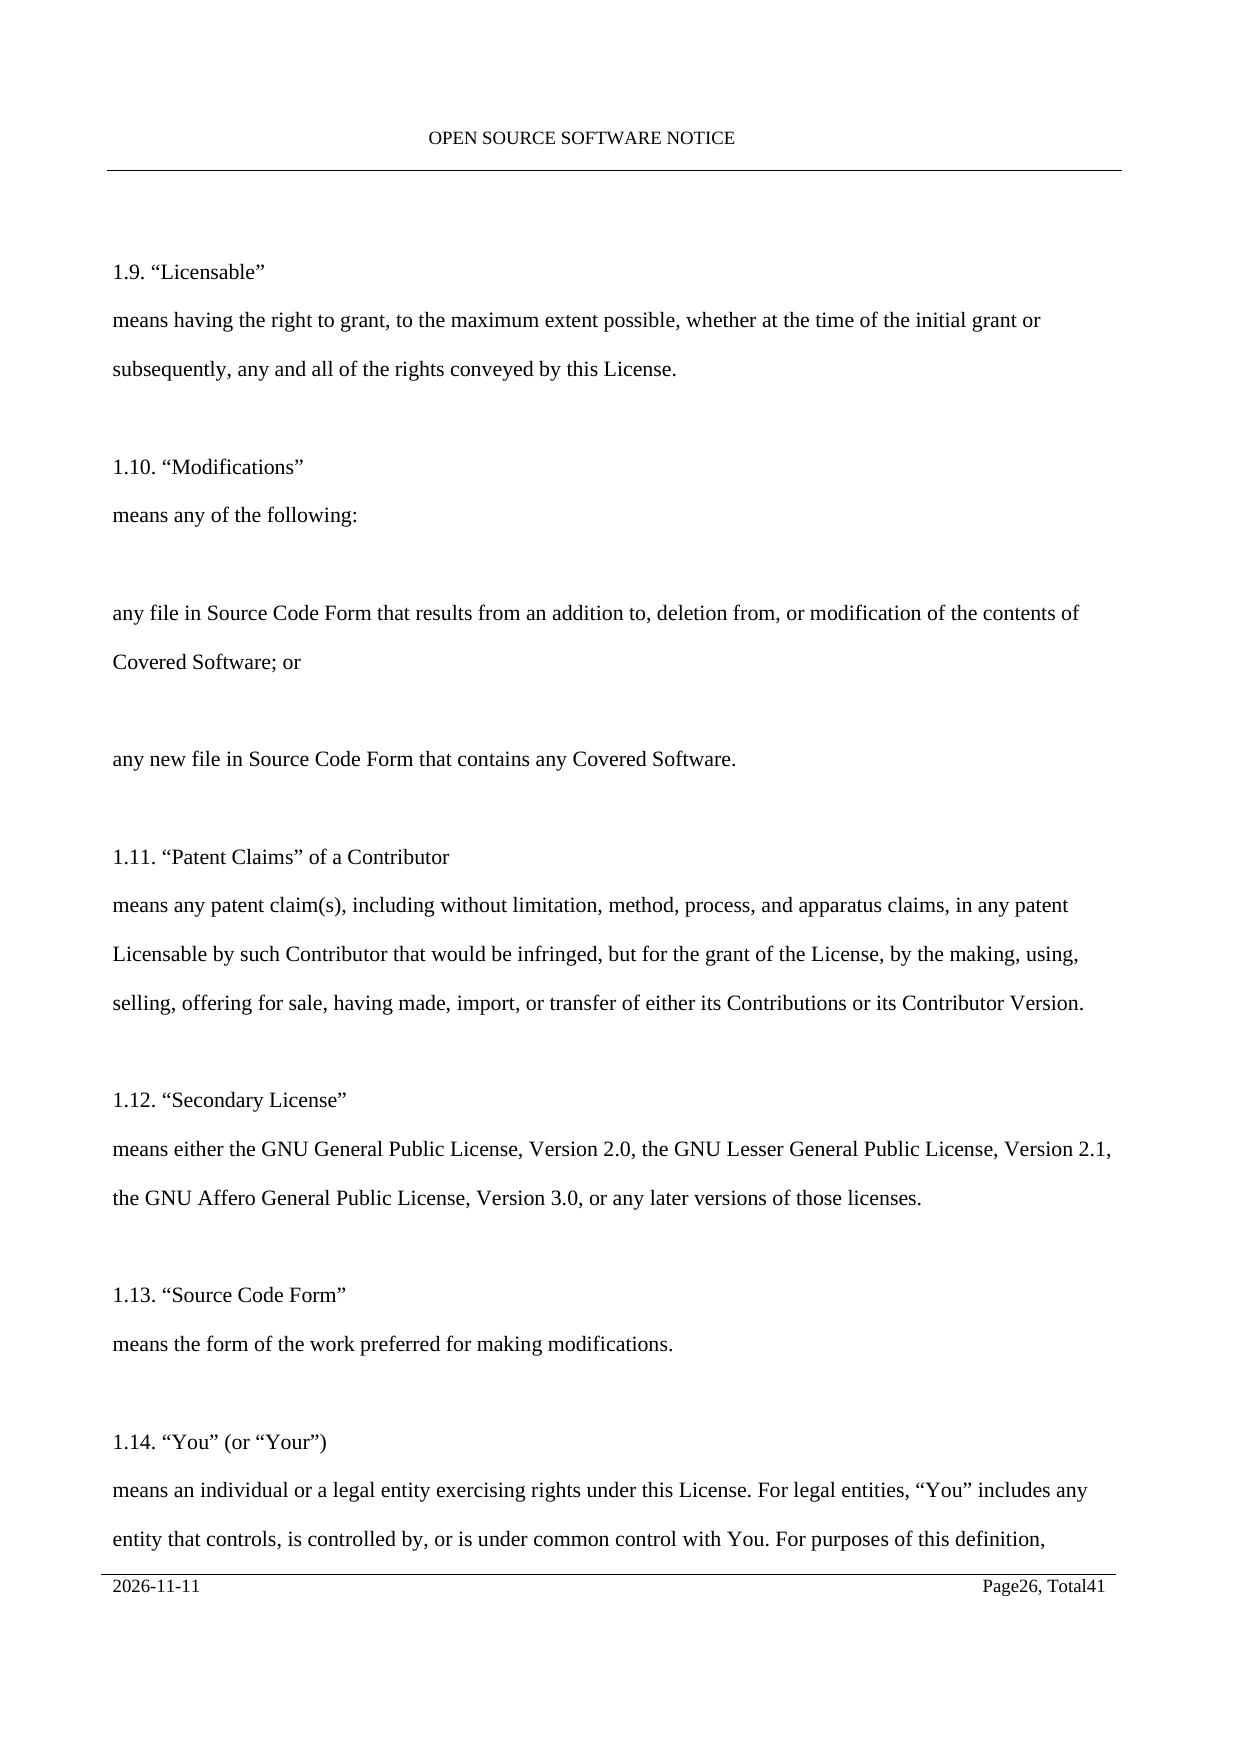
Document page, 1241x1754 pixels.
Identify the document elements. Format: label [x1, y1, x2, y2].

text [112, 206, 1128, 1555]
